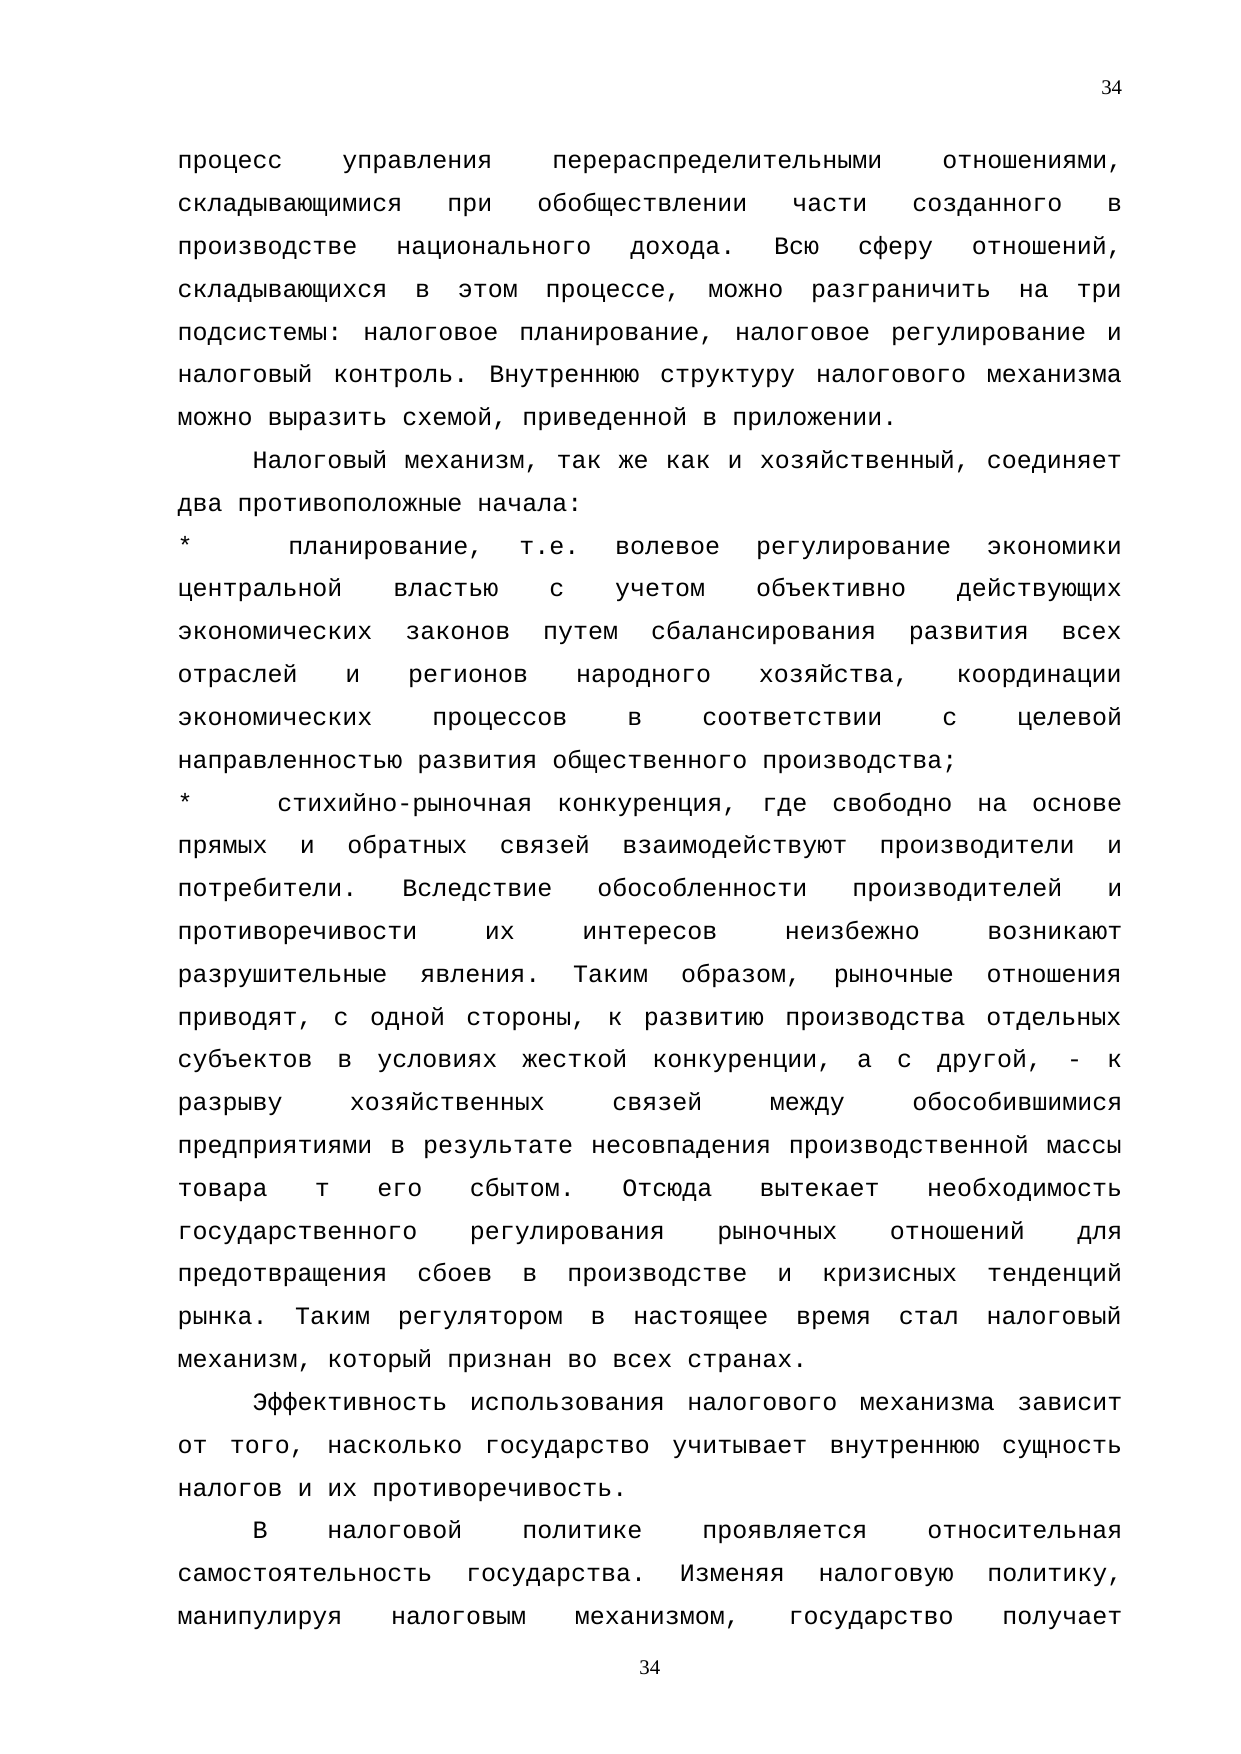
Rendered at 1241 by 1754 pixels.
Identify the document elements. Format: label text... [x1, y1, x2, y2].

list стихийно-рыночная конкуренция, где свободно на основе прямых и обратных связей взаимодействуют производители и потребители. Вследствие обособленности производителей и противоречивости их интересов неизбежно возникают разрушительные явления. Таким образом, рыночные отношения приводят, с одной стороны, к развитию производства отдельных субъектов в условиях жесткой конкуренции, а с другой, - к разрыву хозяйственных связей между обособившимися предприятиями в результате несовпадения производственной массы товара т его сбытом. Отсюда вытекает необходимость государственного регулирования рыночных отношений для предотвращения сбоев в производстве и кризисных тенденций рынка. Таким регулятором в настоящее время стал налоговый механизм, который признан во всех странах. [177, 790, 1122, 1375]
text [177, 148, 1122, 433]
text Эффективность использования налогового механизма зависит от того, насколько государство учитывает внутреннюю сущность налогов и их противоречивость. [177, 1389, 1122, 1503]
text Налоговый механизм, так же как и хозяйственный, соединяет два противоположные начала: [177, 447, 1122, 519]
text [177, 1518, 1122, 1632]
list планирование, т.е. волевое регулирование экономики центральной властью с учетом объективно действующих экономических законов путем сбалансирования развития всех отраслей и регионов народного хозяйства, координации экономических процессов в соответствии с целевой направленностью развития общественного производства; [177, 533, 1122, 776]
